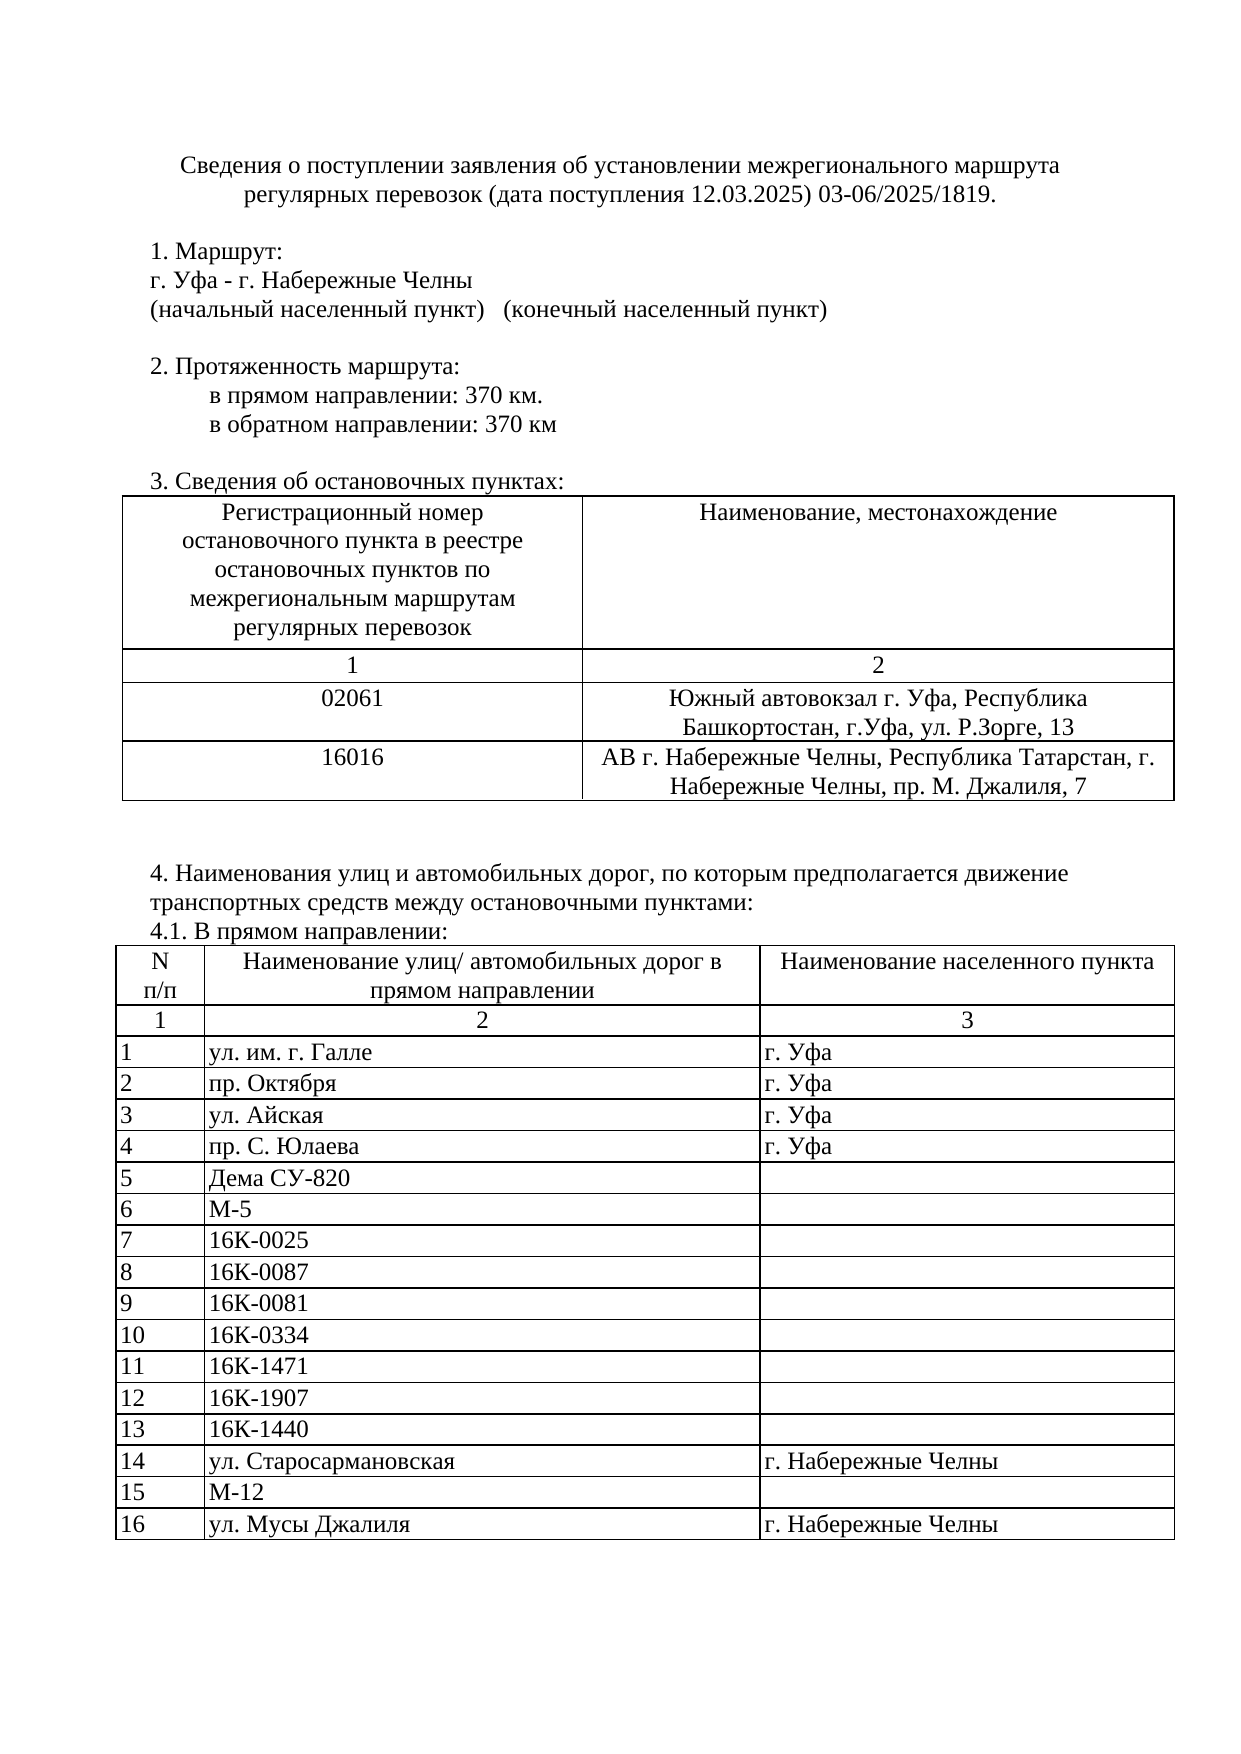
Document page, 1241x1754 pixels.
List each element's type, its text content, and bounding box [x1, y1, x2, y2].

text г. Уфа - г. Набережные Челны [150, 265, 1090, 294]
table_header Наименование, местонахождение [583, 497, 1173, 648]
table_cell 10 [117, 1320, 204, 1350]
text в обратном направлении: 370 км [150, 409, 1090, 437]
table_cell [761, 1477, 1174, 1507]
table_cell 16 [117, 1509, 204, 1539]
table_cell ул. им. г. Галле [205, 1037, 759, 1067]
table_cell [761, 1320, 1174, 1350]
table_header Наименование улиц/ автомобильных дорог в прямом направлении [205, 946, 759, 1004]
table_cell 16К-0025 [205, 1226, 759, 1256]
table_cell 11 [117, 1352, 204, 1381]
table_cell М-5 [205, 1194, 759, 1224]
table_cell 5 [117, 1163, 204, 1193]
table_cell пр. Октября [205, 1068, 759, 1098]
table_cell [761, 1163, 1174, 1193]
table_cell [761, 1383, 1174, 1413]
table_cell 2 [117, 1068, 204, 1098]
table_cell 16К-1471 [205, 1352, 759, 1381]
table_header N п/п [117, 946, 204, 1004]
table_cell 2 [583, 650, 1173, 681]
table_cell [761, 1352, 1174, 1381]
table_cell 1 [117, 1006, 204, 1035]
table_cell г. Уфа [761, 1100, 1174, 1130]
table_cell г. Набережные Челны [761, 1446, 1174, 1476]
table_cell 7 [117, 1226, 204, 1256]
text Сведения о поступлении заявления об установлении межрегионального маршрута регулярных перевозок (дата поступления 12.03.2025) 03-06/2025/1819. [150, 150, 1090, 207]
table_cell ул. Старосармановская [205, 1446, 759, 1476]
table_cell 16К-0334 [205, 1320, 759, 1350]
table_cell 16016 [123, 742, 582, 799]
table_cell 1 [123, 650, 582, 681]
table_cell 6 [117, 1194, 204, 1224]
text 1. Маршрут: [150, 236, 1090, 265]
table_cell М-12 [205, 1477, 759, 1507]
table_cell 16К-0081 [205, 1289, 759, 1318]
table_cell [761, 1289, 1174, 1318]
text в прямом направлении: 370 км. [150, 380, 1090, 409]
table_cell [761, 1226, 1174, 1256]
table_cell 9 [117, 1289, 204, 1318]
text (начальный населенный пункт) (конечный населенный пункт) [150, 294, 1090, 322]
table_header Регистрационный номер остановочного пункта в реестре остановочных пунктов по межрегиональным маршрутам регулярных перевозок [123, 497, 582, 648]
text 2. Протяженность маршрута: [150, 351, 1090, 380]
table_cell 02061 [123, 683, 582, 740]
table_cell г. Набережные Челны [761, 1509, 1174, 1539]
table_cell 3 [117, 1100, 204, 1130]
text 4. Наименования улиц и автомобильных дорог, по которым предполагается движение транспортных средств между остановочными пунктами: [150, 858, 1090, 916]
table_cell Дема СУ-820 [205, 1163, 759, 1193]
text 4.1. В прямом направлении: [150, 916, 1090, 945]
text 3. Сведения об остановочных пунктах: [150, 466, 1090, 495]
table_cell г. Уфа [761, 1068, 1174, 1098]
table_cell 3 [761, 1006, 1174, 1035]
table_cell 16К-1440 [205, 1415, 759, 1444]
table_cell Южный автовокзал г. Уфа, Республика Башкортостан, г.Уфа, ул. Р.Зорге, 13 [583, 683, 1173, 740]
table_cell АВ г. Набережные Челны, Республика Татарстан, г. Набережные Челны, пр. М. Джалиля, 7 [583, 742, 1173, 799]
table_cell ул. Мусы Джалиля [205, 1509, 759, 1539]
table_cell 12 [117, 1383, 204, 1413]
table_cell [761, 1257, 1174, 1287]
table_cell 13 [117, 1415, 204, 1444]
table_cell 14 [117, 1446, 204, 1476]
table_cell 15 [117, 1477, 204, 1507]
table_cell [761, 1194, 1174, 1224]
table_cell 1 [117, 1037, 204, 1067]
table_cell г. Уфа [761, 1131, 1174, 1161]
table_cell 4 [117, 1131, 204, 1161]
table_cell ул. Айская [205, 1100, 759, 1130]
table_cell 16К-0087 [205, 1257, 759, 1287]
table_cell пр. С. Юлаева [205, 1131, 759, 1161]
table_cell 8 [117, 1257, 204, 1287]
table_cell г. Уфа [761, 1037, 1174, 1067]
table_cell 2 [205, 1006, 759, 1035]
table_cell [761, 1415, 1174, 1444]
table_header Наименование населенного пункта [761, 946, 1174, 1004]
table_cell 16К-1907 [205, 1383, 759, 1413]
